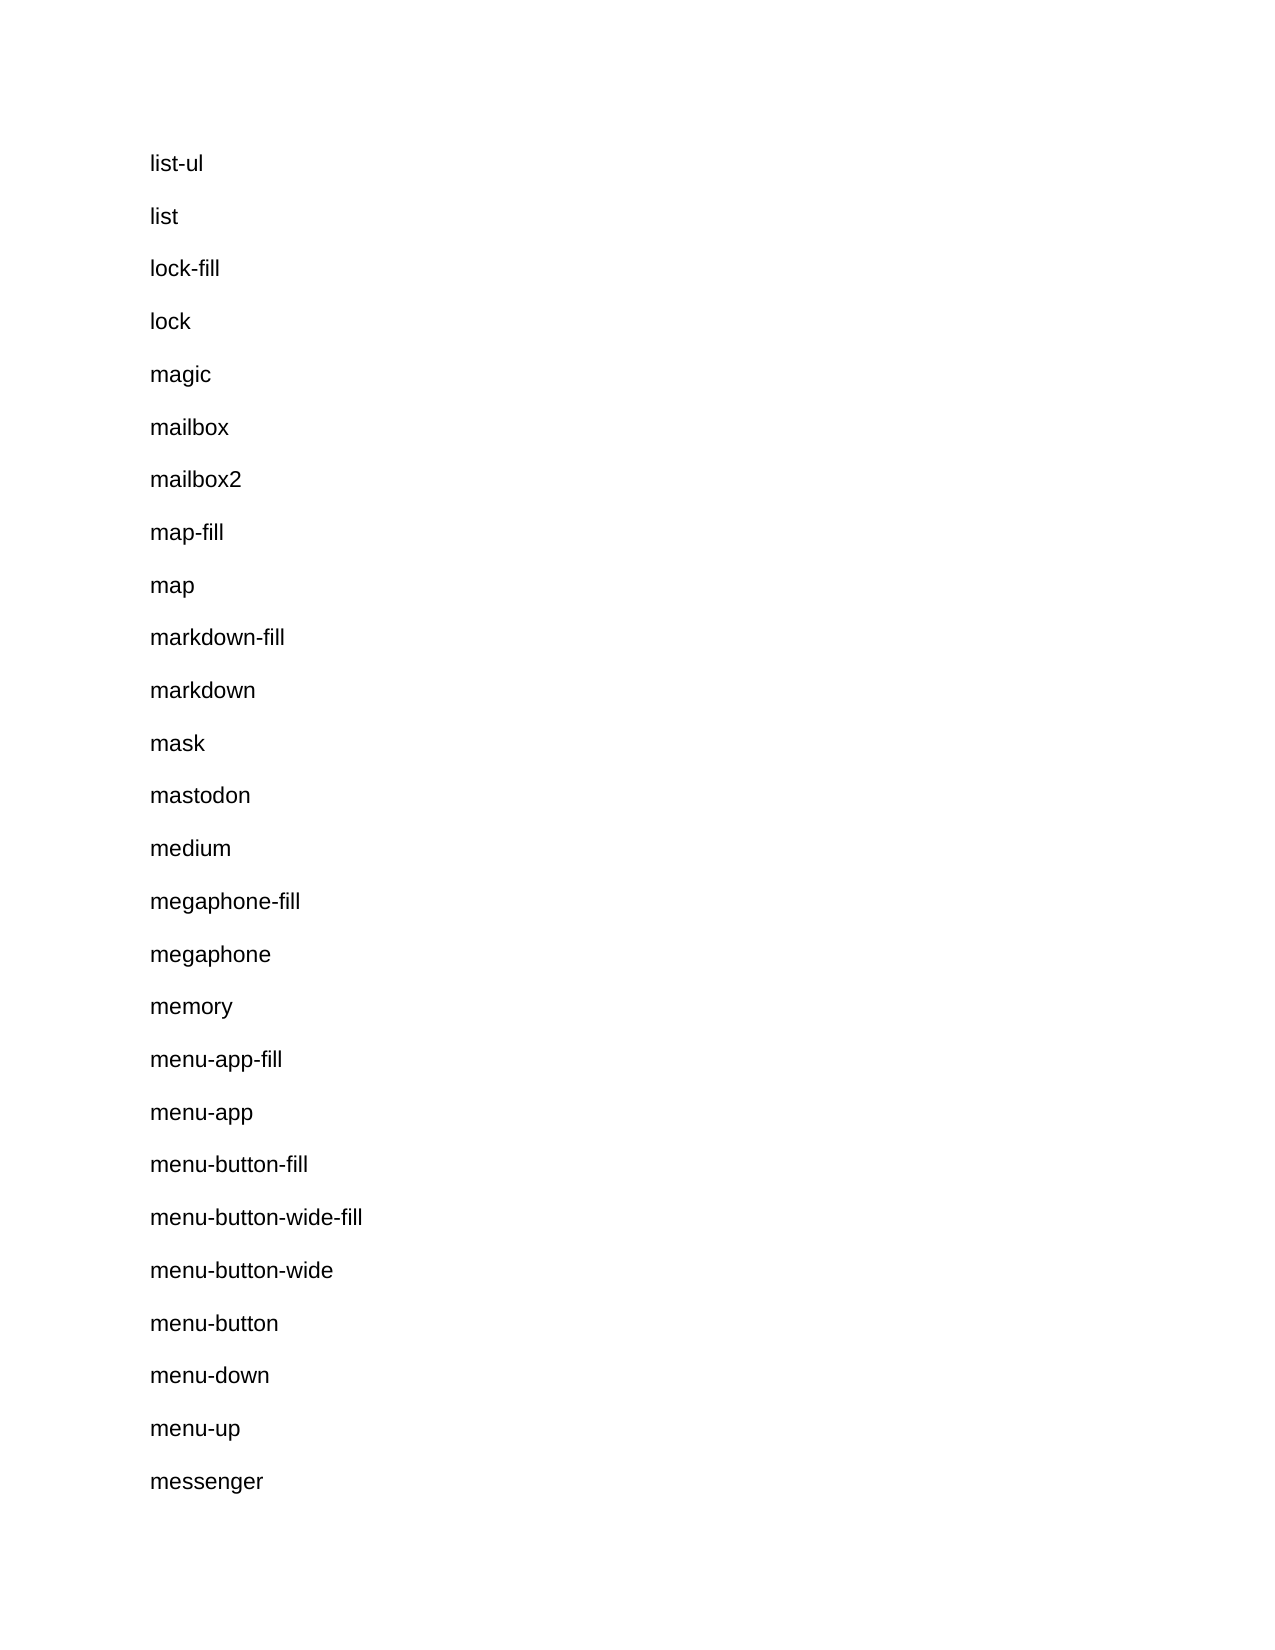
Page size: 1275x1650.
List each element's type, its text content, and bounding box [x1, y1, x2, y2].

text mailbox [150, 413, 1125, 440]
text medium [150, 835, 1125, 862]
text markdown-fill [150, 624, 1125, 651]
text list-ul [150, 150, 1125, 176]
text megaphone [150, 941, 1125, 967]
text magic [150, 361, 1125, 387]
text lock-fill [150, 255, 1125, 282]
text menu-button-wide-fill [150, 1204, 1125, 1231]
text menu-down [150, 1362, 1125, 1389]
text menu-button [150, 1309, 1125, 1336]
text messenger [150, 1468, 1125, 1494]
text mailbox2 [150, 466, 1125, 493]
text lock [150, 308, 1125, 334]
text mask [150, 730, 1125, 756]
text markdown [150, 677, 1125, 703]
text memory [150, 993, 1125, 1020]
text map [150, 572, 1125, 598]
text megaphone-fill [150, 888, 1125, 914]
text map-fill [150, 519, 1125, 545]
text menu-button-wide [150, 1257, 1125, 1283]
text menu-button-fill [150, 1151, 1125, 1178]
text menu-up [150, 1415, 1125, 1441]
text menu-app [150, 1099, 1125, 1125]
text menu-app-fill [150, 1046, 1125, 1072]
text mastodon [150, 782, 1125, 809]
text list [150, 203, 1125, 229]
